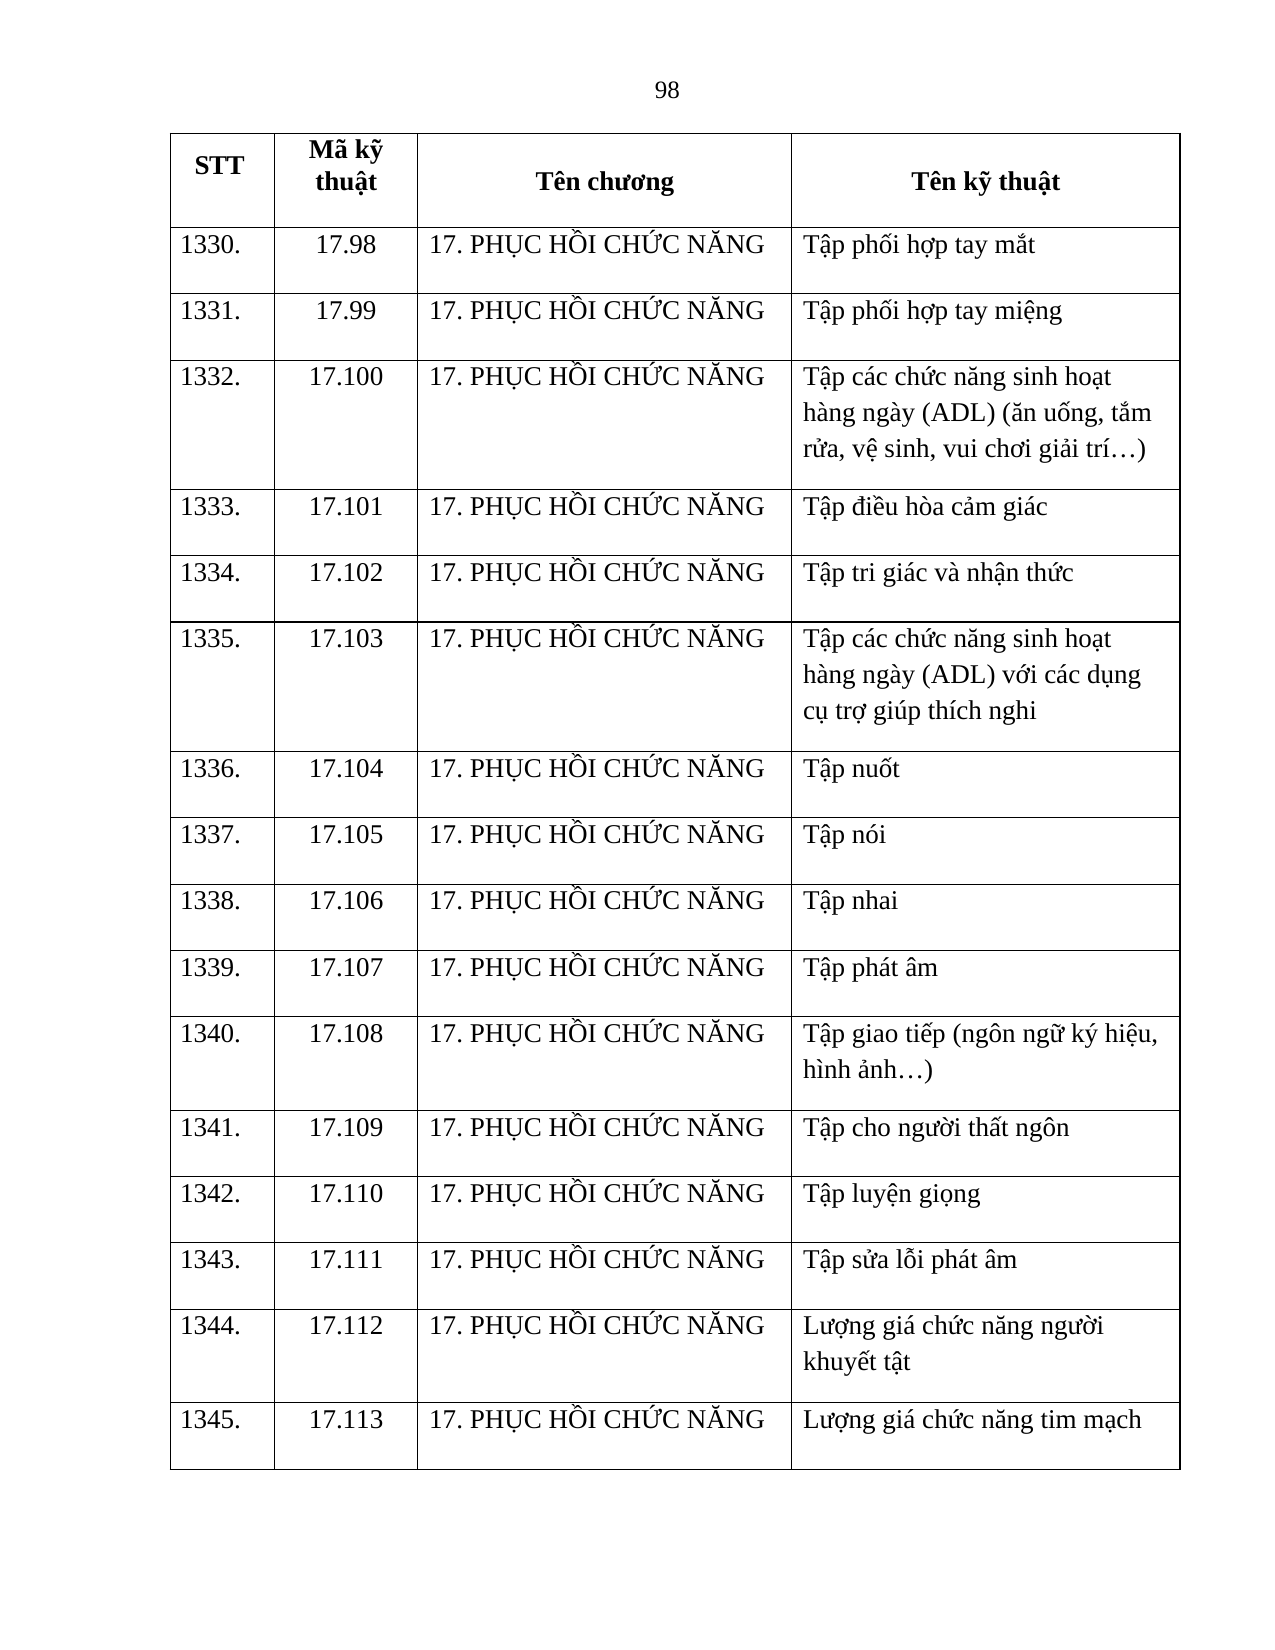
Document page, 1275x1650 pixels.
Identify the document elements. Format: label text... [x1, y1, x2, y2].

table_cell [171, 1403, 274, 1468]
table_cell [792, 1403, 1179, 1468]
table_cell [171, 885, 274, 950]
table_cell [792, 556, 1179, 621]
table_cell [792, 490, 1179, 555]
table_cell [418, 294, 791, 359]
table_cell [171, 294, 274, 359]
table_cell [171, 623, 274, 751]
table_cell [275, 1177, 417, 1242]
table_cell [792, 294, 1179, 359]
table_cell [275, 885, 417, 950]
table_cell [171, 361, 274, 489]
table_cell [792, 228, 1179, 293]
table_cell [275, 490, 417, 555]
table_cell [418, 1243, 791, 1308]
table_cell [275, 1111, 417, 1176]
table_header STT [171, 134, 274, 227]
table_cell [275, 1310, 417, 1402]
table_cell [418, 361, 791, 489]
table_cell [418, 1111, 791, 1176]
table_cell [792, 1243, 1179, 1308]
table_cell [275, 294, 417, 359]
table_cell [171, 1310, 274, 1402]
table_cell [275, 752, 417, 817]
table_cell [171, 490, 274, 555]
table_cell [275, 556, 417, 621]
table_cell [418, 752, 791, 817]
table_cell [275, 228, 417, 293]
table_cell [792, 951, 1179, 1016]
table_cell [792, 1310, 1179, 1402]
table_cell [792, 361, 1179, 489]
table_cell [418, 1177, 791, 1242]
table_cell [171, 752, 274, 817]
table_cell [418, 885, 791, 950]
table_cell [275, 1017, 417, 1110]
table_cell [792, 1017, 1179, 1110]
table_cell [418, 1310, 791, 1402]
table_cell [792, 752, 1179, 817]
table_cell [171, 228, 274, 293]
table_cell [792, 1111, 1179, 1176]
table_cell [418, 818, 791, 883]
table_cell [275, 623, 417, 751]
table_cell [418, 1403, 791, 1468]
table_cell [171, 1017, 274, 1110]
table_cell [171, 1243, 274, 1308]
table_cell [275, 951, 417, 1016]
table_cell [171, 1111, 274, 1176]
table_header Tên chương [418, 134, 791, 227]
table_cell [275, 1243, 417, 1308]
table_header Tên kỹ thuật [792, 134, 1179, 227]
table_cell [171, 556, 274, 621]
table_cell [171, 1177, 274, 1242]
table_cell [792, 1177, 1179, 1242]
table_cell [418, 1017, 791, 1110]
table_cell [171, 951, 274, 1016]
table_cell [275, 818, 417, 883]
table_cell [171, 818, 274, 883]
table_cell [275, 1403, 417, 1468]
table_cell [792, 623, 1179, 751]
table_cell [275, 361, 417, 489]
table_header Mã kỹ thuật [275, 134, 417, 227]
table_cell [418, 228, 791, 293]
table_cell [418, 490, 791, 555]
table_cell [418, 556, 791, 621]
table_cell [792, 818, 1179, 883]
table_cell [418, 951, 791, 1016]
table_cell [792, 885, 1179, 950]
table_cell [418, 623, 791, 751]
